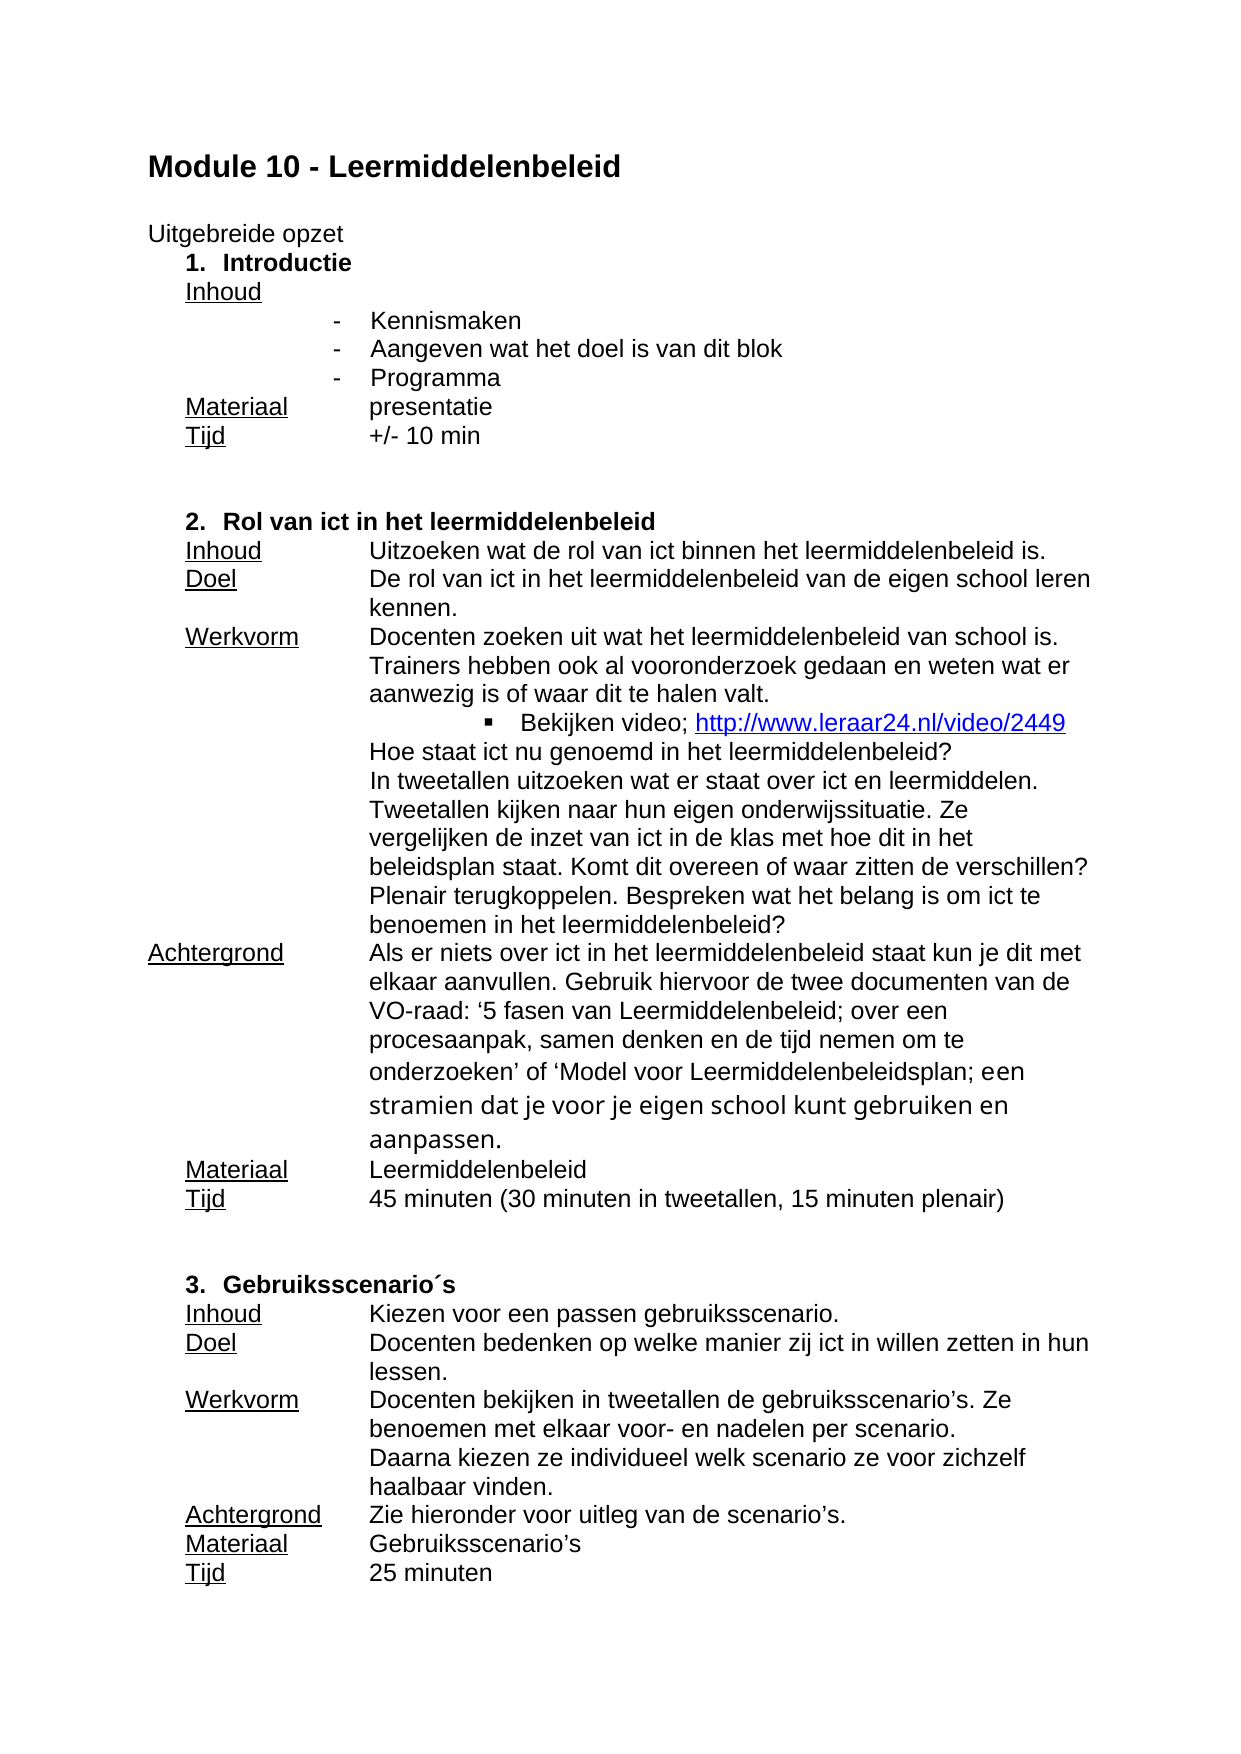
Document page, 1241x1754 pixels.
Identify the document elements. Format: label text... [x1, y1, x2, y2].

text Hoe staat ict nu genoemd in het leermiddelenbeleid? [369, 737, 1093, 766]
list Aangeven wat het doel is van dit blok [333, 334, 1093, 363]
text Doel Docenten bedenken op welke manier zij ict in willen zetten in hun lessen. [185, 1328, 1093, 1386]
list Rol van ict in het leermiddelenbeleid [185, 507, 1093, 536]
text Materiaal Gebruiksscenario’s Tijd 25 minuten [185, 1529, 1093, 1587]
text Werkvorm Docenten zoeken uit wat het leermiddelenbeleid van school is. Trainers hebben ook al vooronderzoek gedaan en weten wat er aanwezig is of waar dit te halen valt. [185, 622, 1093, 708]
list Introductie [185, 248, 1093, 277]
text Materiaal Leermiddelenbeleid Tijd 45 minuten (30 minuten in tweetallen, 15 minuten plenair) [185, 1156, 1093, 1242]
list Bekijken video; http://www.leraar24.nl/video/2449 [483, 708, 1093, 737]
text Tijd +/- 10 min [185, 421, 1093, 449]
list Gebruiksscenario´s [185, 1271, 1093, 1299]
text Werkvorm Docenten bekijken in tweetallen de gebruiksscenario’s. Ze benoemen met elkaar voor- en nadelen per scenario. [185, 1386, 1093, 1443]
text Inhoud Kiezen voor een passen gebruiksscenario. [185, 1299, 1093, 1328]
text Module 10 - Leermiddelenbeleid [148, 148, 1093, 183]
text Doel De rol van ict in het leermiddelenbeleid van de eigen school leren kennen. [185, 564, 1093, 622]
text Daarna kiezen ze individueel welk scenario ze voor zichzelf haalbaar vinden. [185, 1443, 1093, 1501]
list Programma [333, 363, 1093, 392]
text Inhoud Uitzoeken wat de rol van ict binnen het leermiddelenbeleid is. [185, 536, 1093, 564]
text Materiaal presentatie [185, 392, 1093, 421]
text In tweetallen uitzoeken wat er staat over ict en leermiddelen. Tweetallen kijken naar hun eigen onderwijssituatie. Ze vergelijken de inzet van ict in de klas met hoe dit in het beleidsplan staat. Komt dit overeen of waar zitten de verschillen? Plenair terugkoppelen. Bespreken wat het belang is om ict te benoemen in het leermiddelenbeleid? [369, 766, 1093, 938]
text Achtergrond Zie hieronder voor uitleg van de scenario’s. [185, 1501, 1093, 1529]
text Achtergrond Als er niets over ict in het leermiddelenbeleid staat kun je dit met elkaar aanvullen. Gebruik hiervoor de twee documenten van de VO-raad: ‘5 fasen van Leermiddelenbeleid; over een procesaanpak, samen denken en de tijd nemen om te onderzoeken’ of ‘Model voor Leermiddelenbeleidsplan; een stramien dat je voor je eigen school kunt gebruiken en aanpassen. [148, 938, 1093, 1156]
text Inhoud [185, 277, 1093, 306]
text Uitgebreide opzet [148, 219, 1093, 248]
list Kennismaken [333, 306, 1093, 334]
